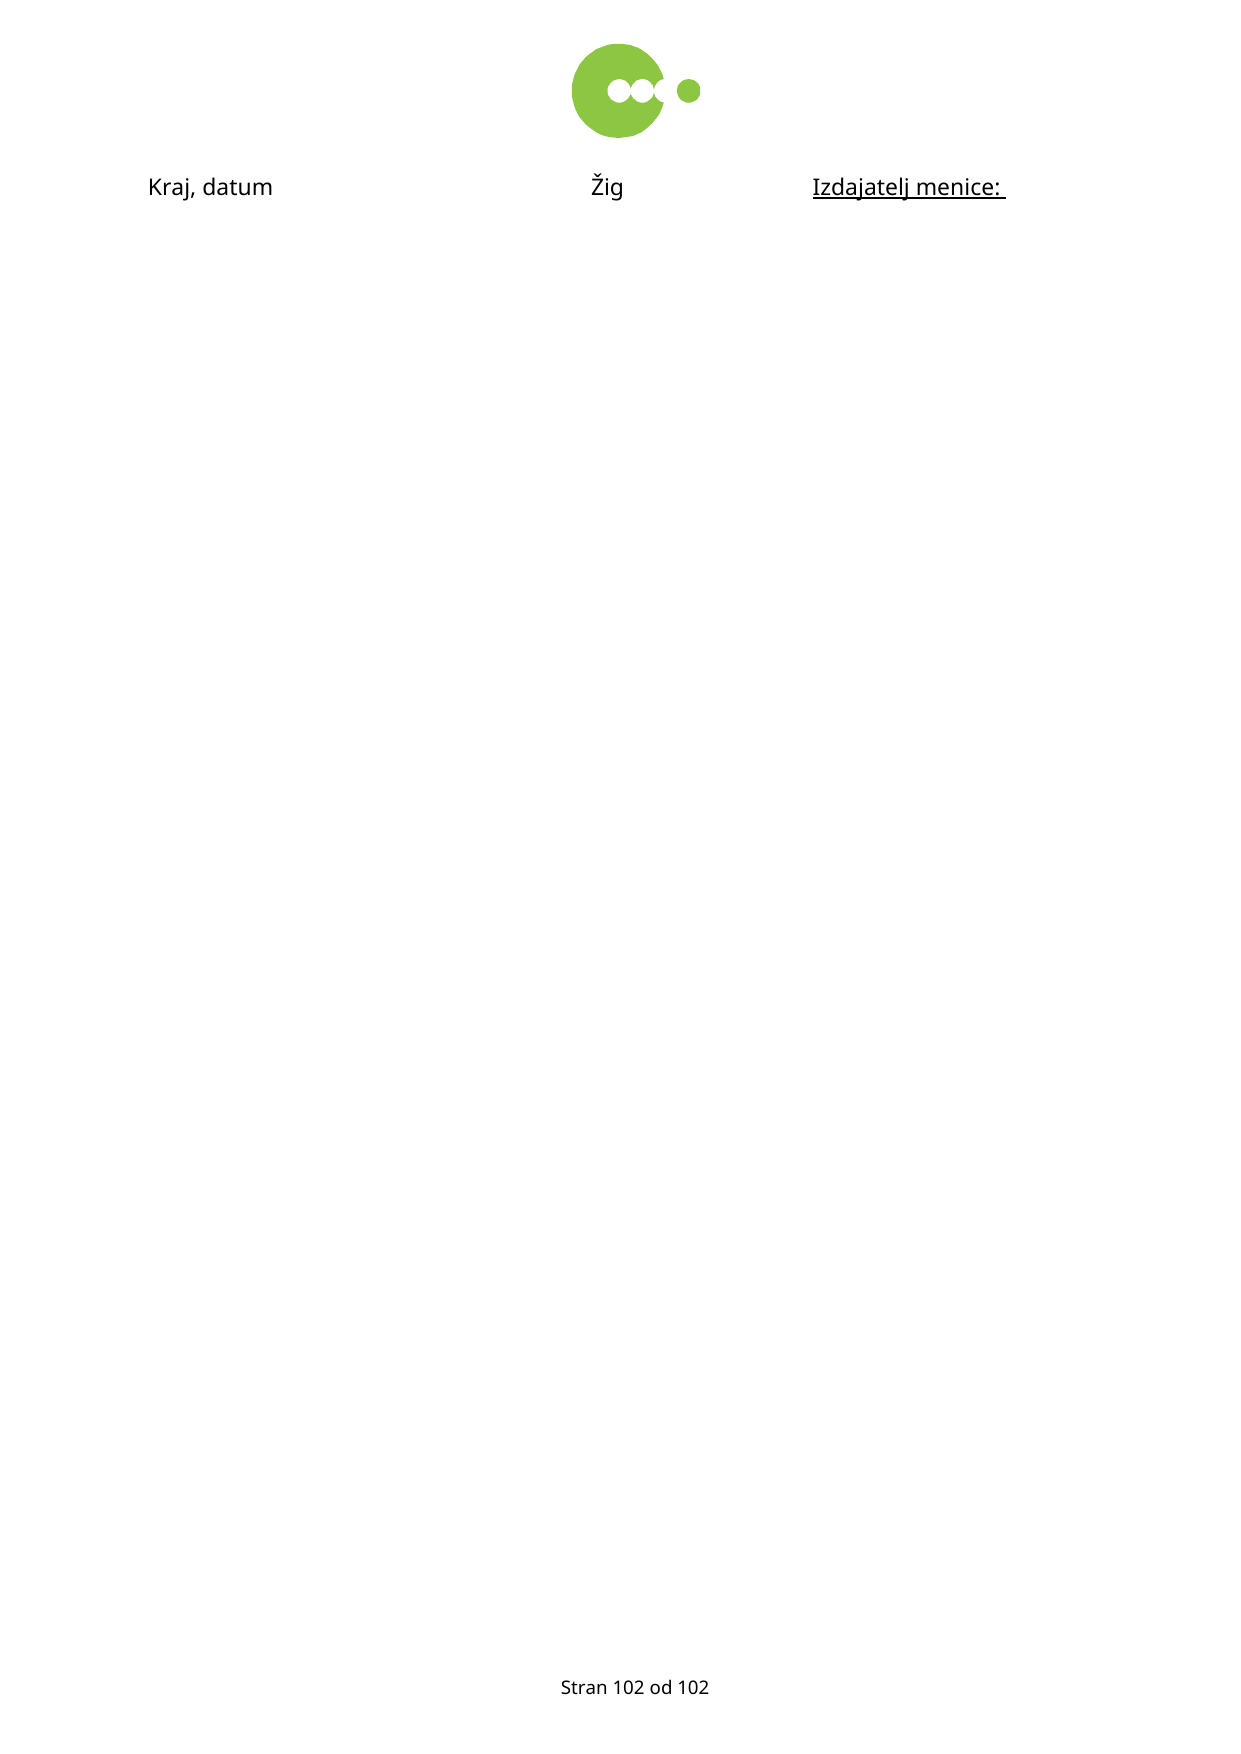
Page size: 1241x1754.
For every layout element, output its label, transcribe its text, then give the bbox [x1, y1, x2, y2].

text Kraj, datum Žig Izdajatelj menice: [148, 171, 1122, 202]
